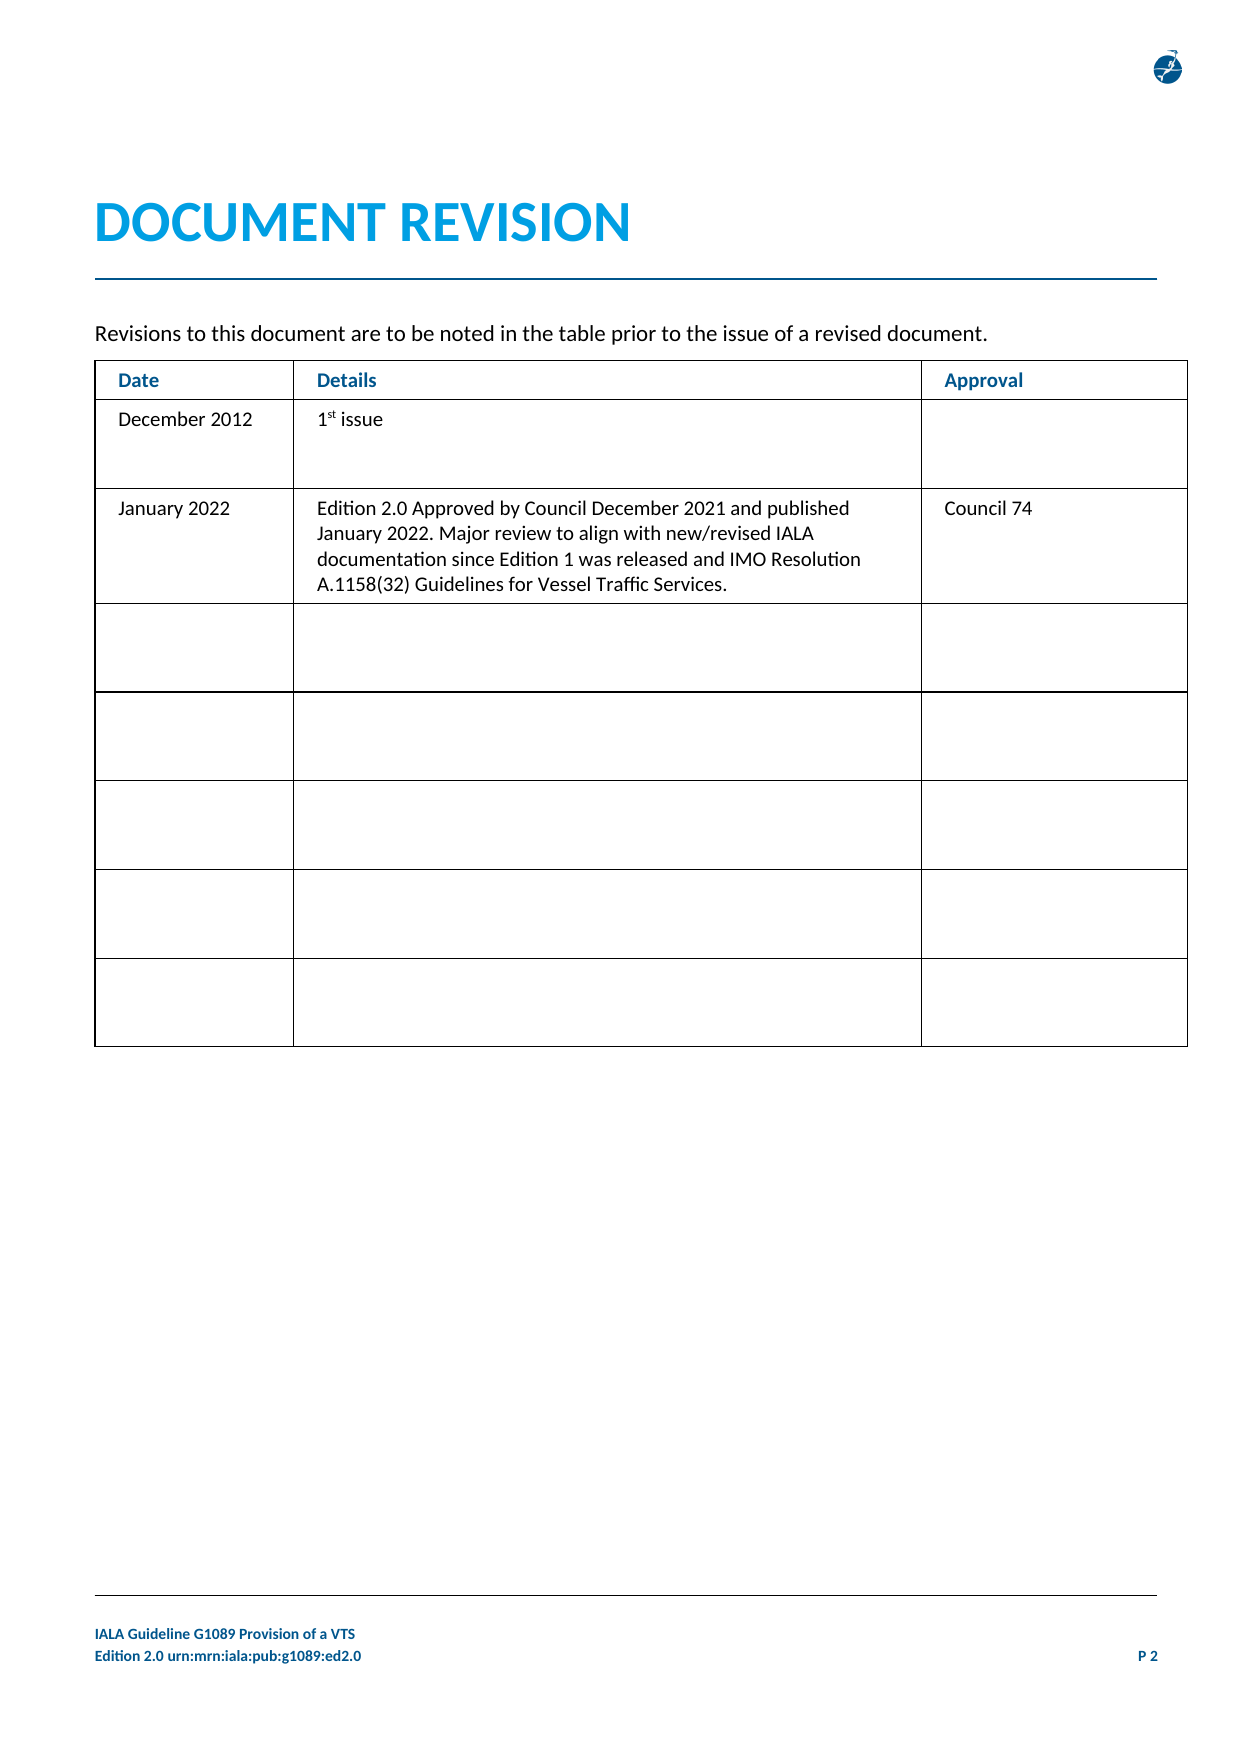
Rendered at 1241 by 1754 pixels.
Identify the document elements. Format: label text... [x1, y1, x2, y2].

table_cell [96, 870, 293, 957]
table_cell [96, 604, 293, 691]
table_cell [922, 781, 1187, 869]
picture [1122, 0, 1241, 119]
table_cell [922, 870, 1187, 957]
text Revisions to this document are to be noted in the table prior to the issue of a revised document. [94, 319, 1157, 347]
table_cell Edition 2.0 Approved by Council December 2021 and published January 2022. Major review to align with new/revised IALA documentation since Edition 1 was released and IMO Resolution A.1158(32) Guidelines for Vessel Traffic Services. [294, 489, 921, 603]
table_header Approval [922, 361, 1187, 399]
table_cell [96, 781, 293, 869]
table_cell [294, 870, 921, 957]
table_cell Council 74 [922, 489, 1187, 603]
table_header Date [96, 361, 293, 399]
table_cell [294, 604, 921, 691]
table_cell [922, 959, 1187, 1046]
table_cell [96, 693, 293, 780]
table_cell [96, 959, 293, 1046]
table_cell 1st issue [294, 400, 921, 488]
table_cell [294, 959, 921, 1046]
table_cell December 2012 [96, 400, 293, 488]
table_cell January 2022 [96, 489, 293, 603]
table_cell [922, 400, 1187, 488]
table_cell [294, 781, 921, 869]
table_header Details [294, 361, 921, 399]
table_cell [922, 604, 1187, 691]
table_cell [294, 693, 921, 780]
table_cell [922, 693, 1187, 780]
